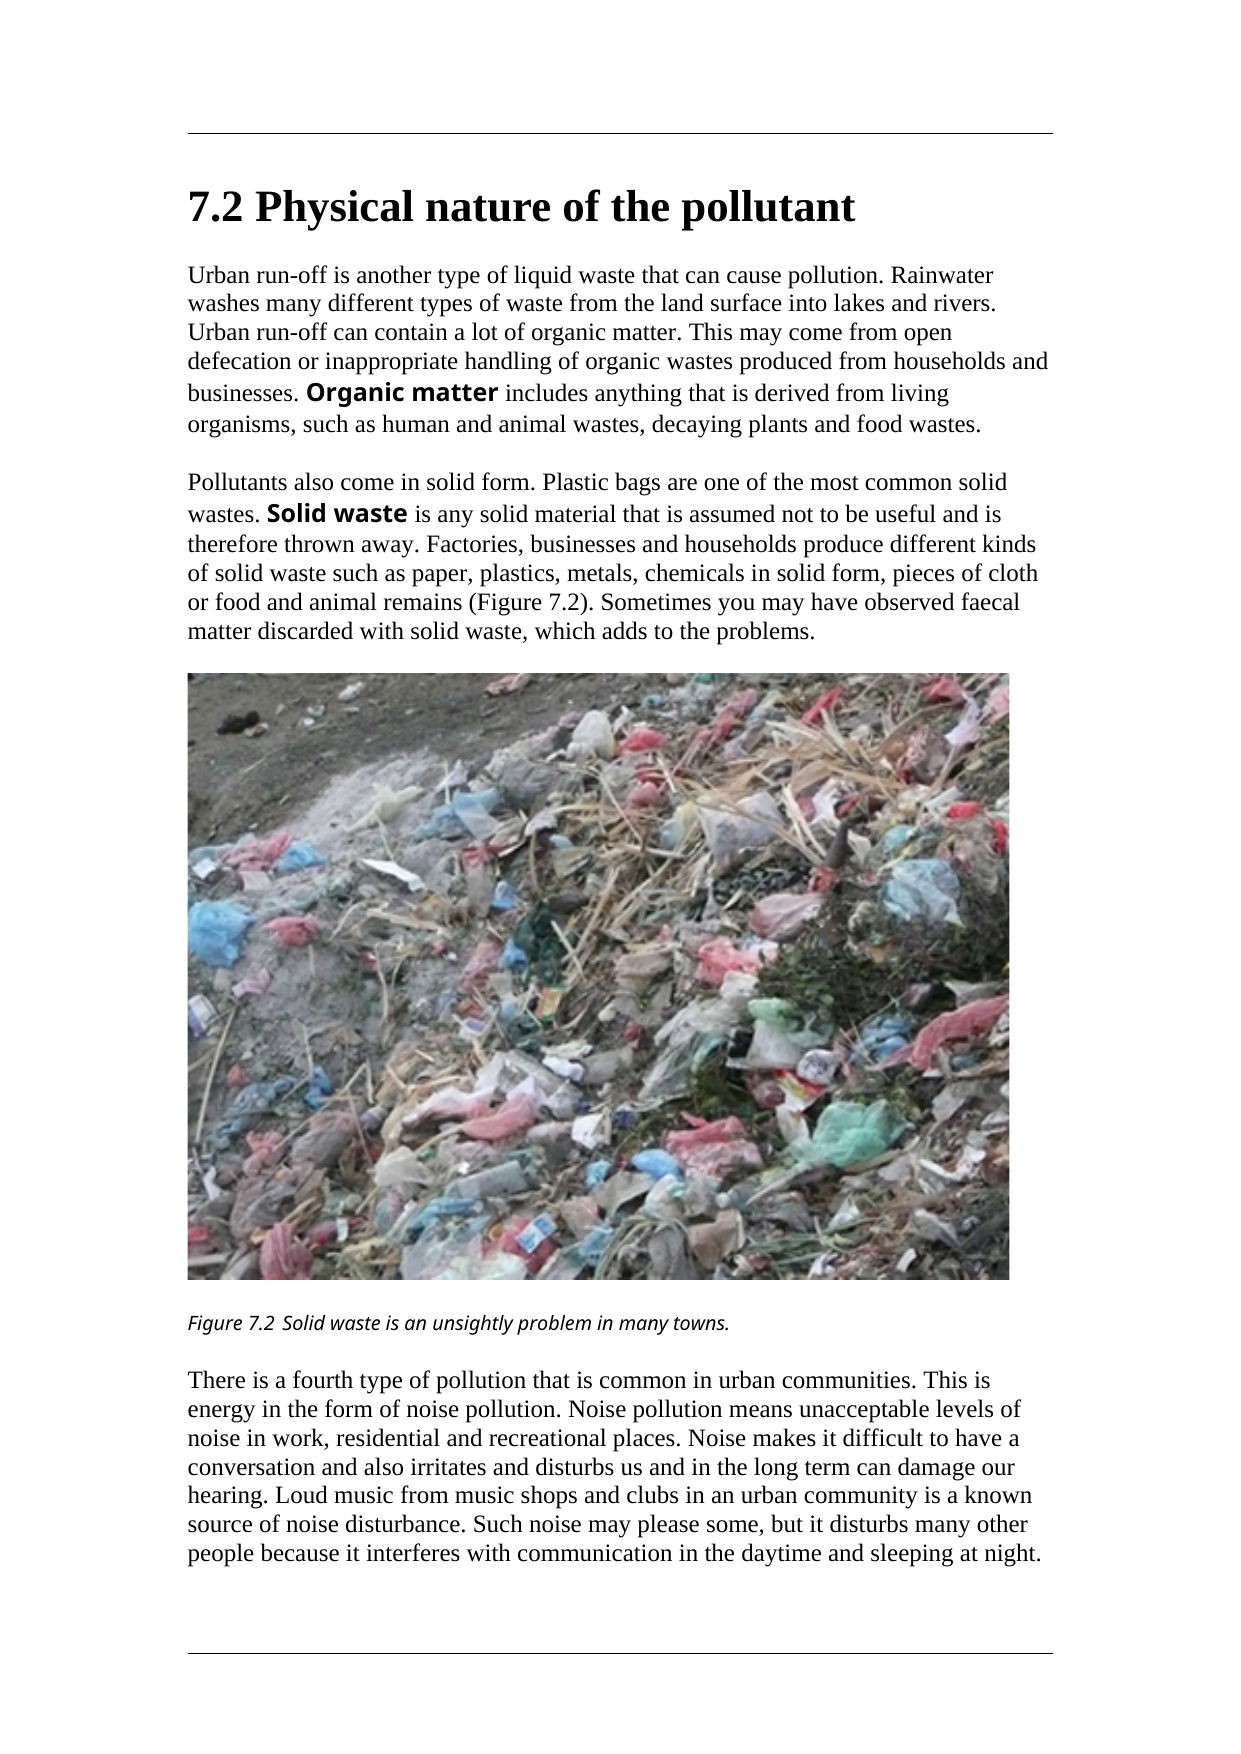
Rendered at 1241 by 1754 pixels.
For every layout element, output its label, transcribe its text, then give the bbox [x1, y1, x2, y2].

text Pollutants also come in solid form. Plastic bags are one of the most common solid wastes. Solid waste is any solid material that is assumed not to be useful and is therefore thrown away. Factories, businesses and households produce different kinds of solid waste such as paper, plastics, metals, chemicals in solid form, pieces of cloth or food and animal remains (Figure 7.2). Sometimes you may have observed faecal matter discarded with solid waste, which adds to the problems. [187, 467, 1053, 644]
subtitle 7.2 Physical nature of the pollutant [187, 179, 1053, 231]
text Figure 7.2 Solid waste is an unsightly problem in many towns. [187, 1309, 1053, 1336]
text Urban run-off is another type of liquid waste that can cause pollution. Rainwater washes many different types of waste from the land surface into lakes and rivers. Urban run-off can contain a lot of organic matter. This may come from open defecation or inappropriate handling of organic wastes produced from households and businesses. Organic matter includes anything that is derived from living organisms, such as human and animal wastes, decaying plants and food wastes. [187, 260, 1053, 438]
picture [187, 673, 1010, 1280]
text There is a fourth type of pollution that is common in urban communities. This is energy in the form of noise pollution. Noise pollution means unacceptable levels of noise in work, residential and recreational places. Noise makes it difficult to have a conversation and also irritates and disturbs us and in the long term can damage our hearing. Loud music from music shops and clubs in an urban community is a known source of noise disturbance. Such noise may please some, but it disturbs many other people because it interferes with communication in the daytime and sleeping at night. [187, 1365, 1053, 1567]
